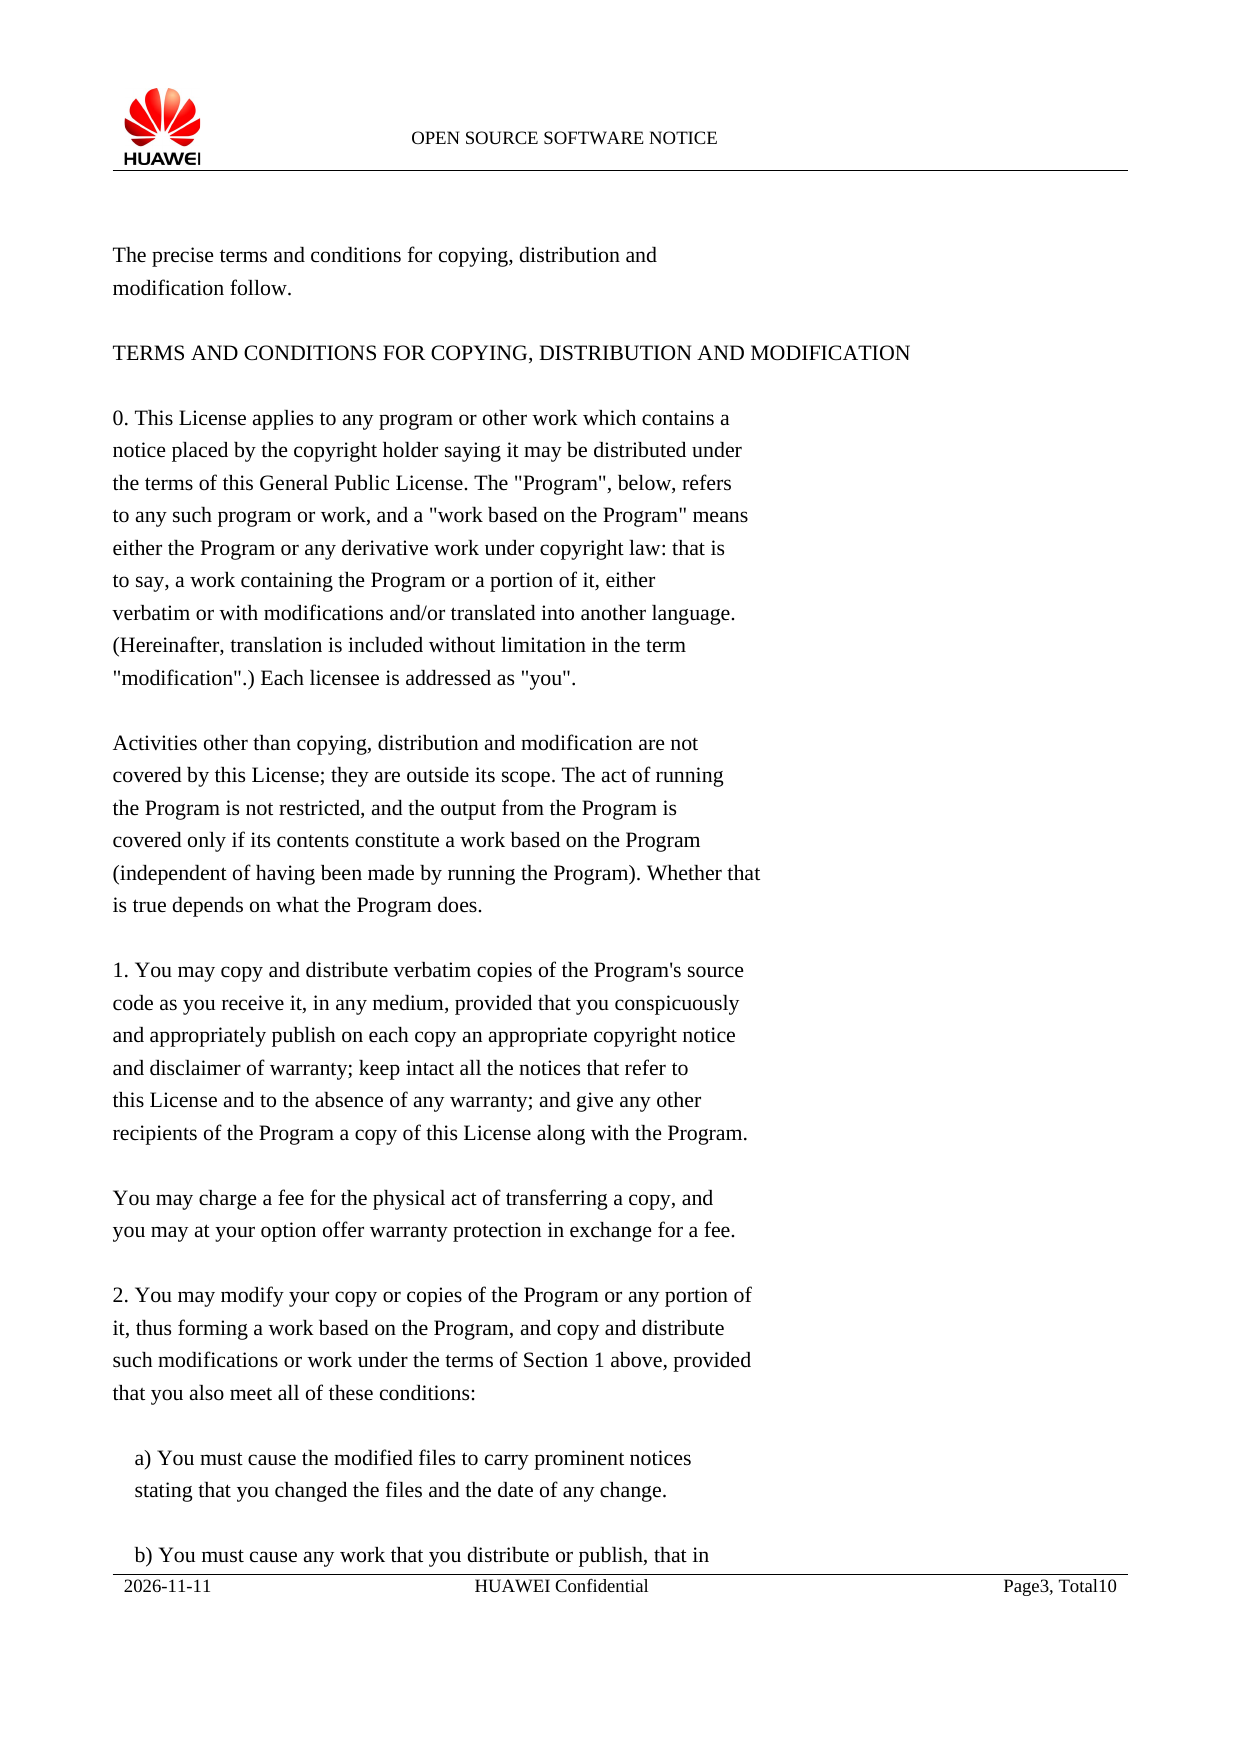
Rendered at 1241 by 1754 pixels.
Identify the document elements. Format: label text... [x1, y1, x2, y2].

picture [124, 88, 201, 165]
